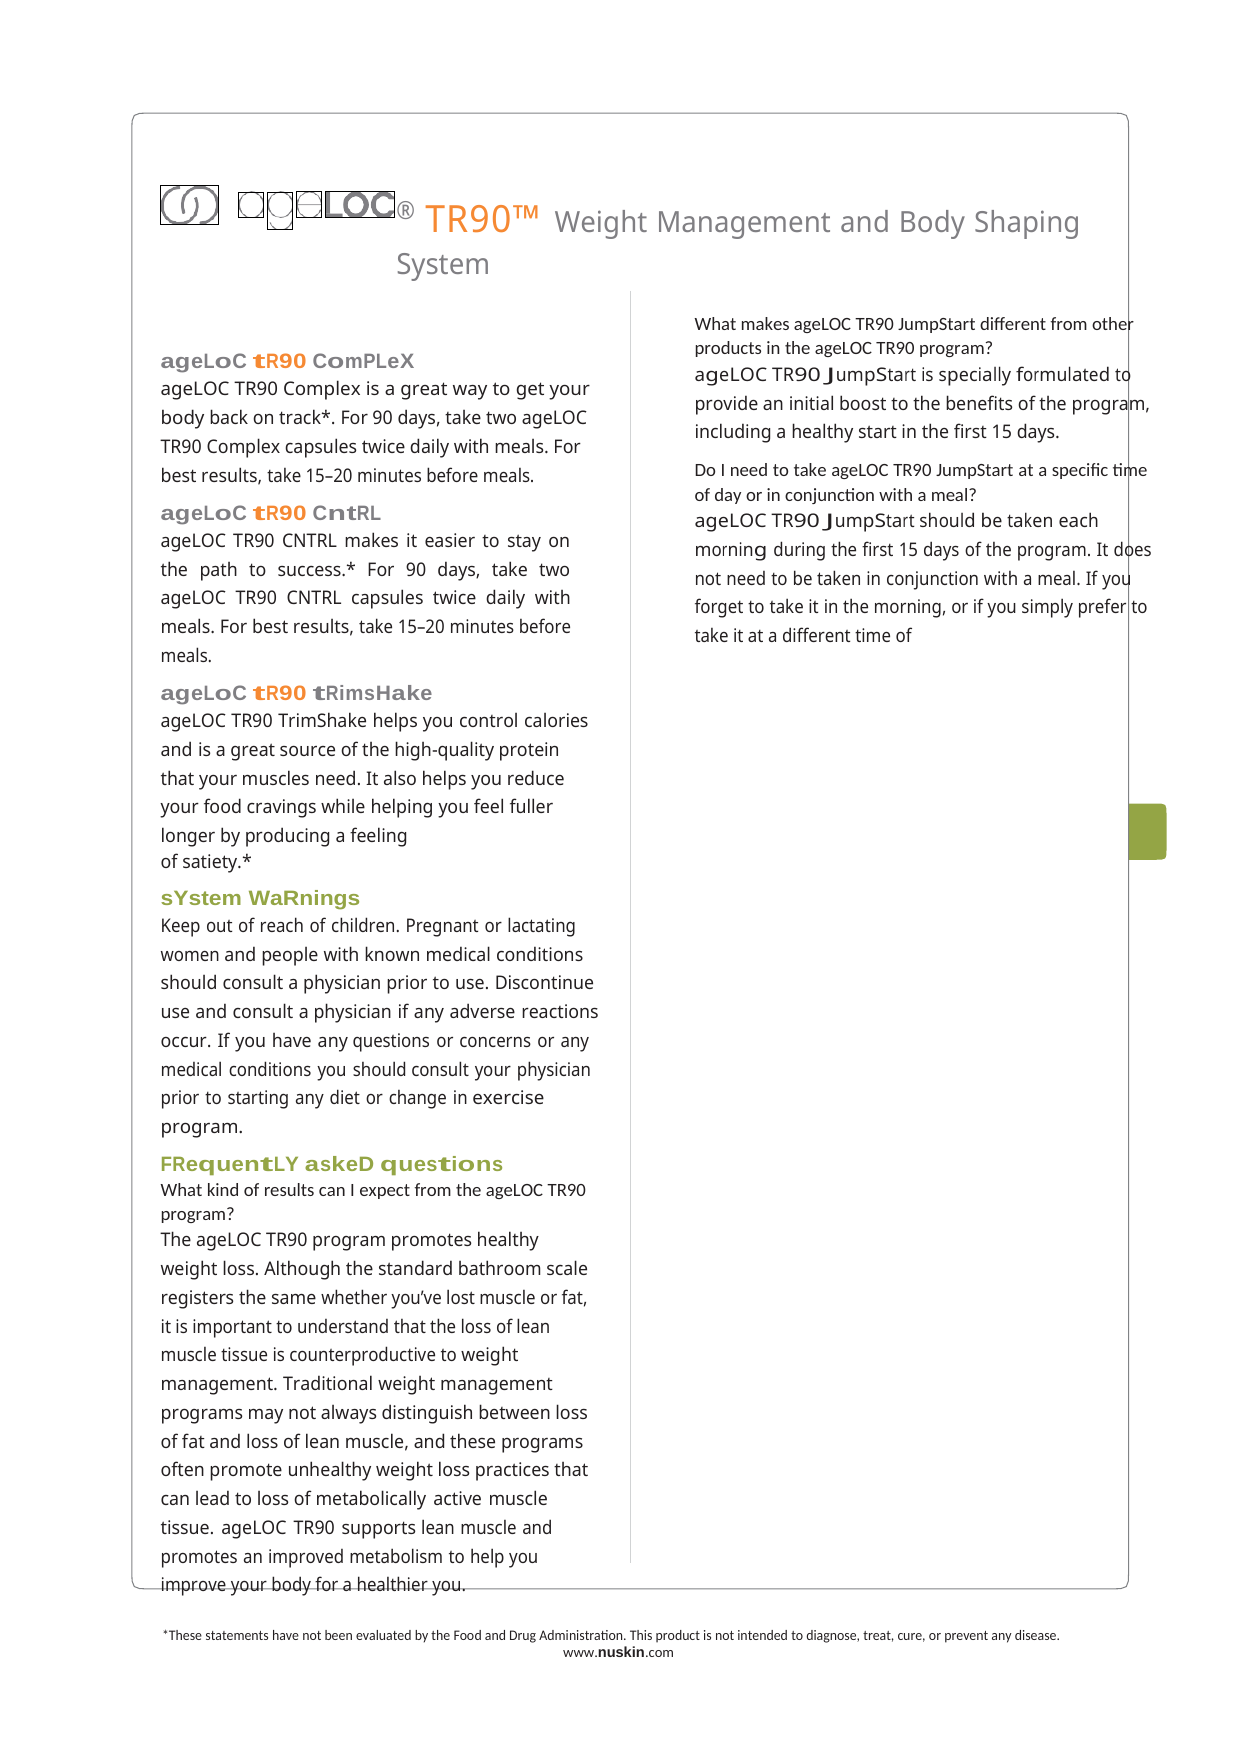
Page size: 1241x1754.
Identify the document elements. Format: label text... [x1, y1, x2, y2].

text ageLOC TR90 CNTRL makes it easier to stay on the path to success.* For 90 days, take two ageLOC TR90 CNTRL capsules twice daily with meals. For best results, take 15–20 minutes before meals. [160, 527, 571, 668]
text ageLOC TR90 JumpStart should be taken each morning during the first 15 days of the program. It does not need to be taken in conjunction with a meal. If you forget to take it in the morning, or if you simply prefer to take it at a different time of [694, 507, 1165, 648]
text The ageLOC TR90 program promotes healthy weight loss. Although the standard bathroom scale registers the same whether you’ve lost muscle or fat, it is important to understand that the loss of lean muscle tissue is counterproductive to weight management. Traditional weight management programs may not always distinguish between loss of fat and loss of lean muscle, and these programs often promote unhealthy weight loss practices that can lead to loss of metabolically active muscle tissue. ageLOC TR90 supports lean muscle and promotes an improved metabolism to help you improve your body for a healthier you. [160, 1227, 598, 1597]
picture [239, 193, 263, 217]
text What kind of results can I expect from the ageLOC TR90 program? [160, 1178, 601, 1225]
text ageLOC TR90 JumpStart is specially formulated to provide an initial boost to the benefits of the program, including a healthy start in the first 15 days. [694, 361, 1159, 444]
subtitle ageLoC tR90 CntRL [160, 501, 601, 524]
text ageLOC TR90 Complex is a great way to get your body back on track*. For 90 days, take two ageLOC TR90 Complex capsules twice daily with meals. For best results, take 15–20 minutes before meals. [160, 376, 601, 487]
picture [326, 192, 394, 217]
subtitle ageLoC tR90 ComPLeX [160, 349, 601, 373]
text What makes ageLOC TR90 JumpStart different from other products in the ageLOC TR90 program? [694, 312, 1165, 359]
picture [297, 192, 321, 217]
picture [268, 193, 292, 229]
text Do I need to take ageLOC TR90 JumpStart at a specific time of day or in conjunction with a meal? [694, 458, 1165, 506]
picture [161, 186, 218, 224]
subtitle FRequentLY askeD questions [160, 1152, 601, 1176]
subtitle sYstem WaRnings [160, 885, 601, 909]
text of satiety.* [160, 851, 601, 872]
subtitle ® TR90™ Weight Management and Body Shaping System [396, 192, 1165, 283]
text Keep out of reach of children. Pregnant or lactating women and people with known medical conditions should consult a physician prior to use. Discontinue use and consult a physician if any adverse reactions occur. If you have any questions or concerns or any medical conditions you should consult your physician prior to starting any diet or change in exercise program. [160, 912, 601, 1139]
text ageLOC TR90 TrimShake helps you control calories and is a great source of the high-quality protein that your muscles need. It also helps you reduce your food cravings while helping you feel fuller longer by producing a feeling [160, 707, 595, 848]
subtitle ageLoC tR90 tRimsHake [160, 681, 601, 705]
